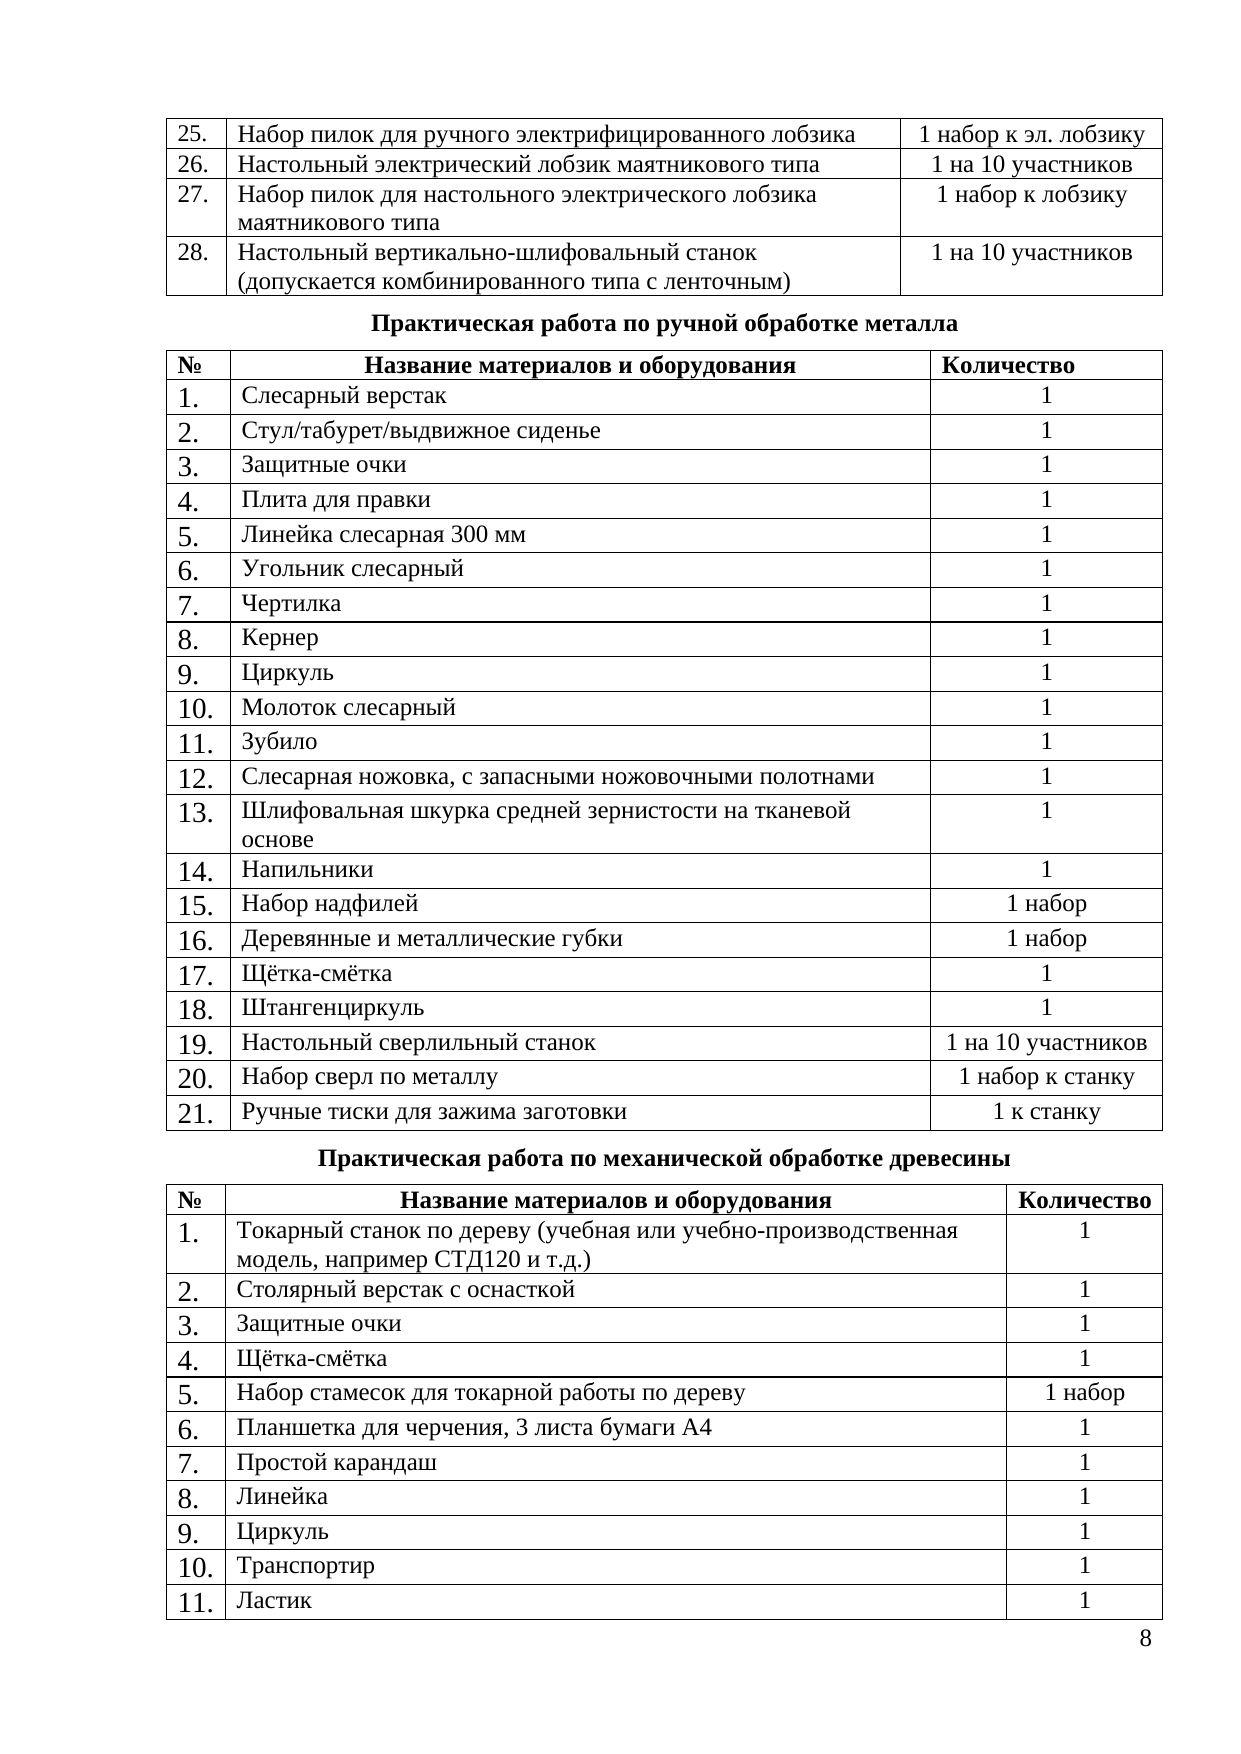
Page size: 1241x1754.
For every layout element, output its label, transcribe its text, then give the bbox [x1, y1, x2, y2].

table_cell Слесарный верстак [231, 380, 930, 414]
table_cell [167, 1343, 225, 1376]
table_cell [167, 1585, 225, 1618]
table_cell 1 [1007, 1215, 1162, 1273]
table_header Название материалов и оборудования [231, 351, 930, 379]
table_cell 1 [931, 992, 1162, 1026]
table_cell Плита для правки [231, 484, 930, 518]
table_cell 1 [931, 795, 1162, 853]
table_cell Напильники [231, 854, 930, 887]
table_cell Простой карандаш [226, 1447, 1006, 1480]
table_cell 1 набор к эл. лобзику [901, 119, 1162, 148]
table_cell [167, 1308, 225, 1342]
table_cell Набор сверл по металлу [231, 1061, 930, 1095]
table_cell Штангенциркуль [231, 992, 930, 1026]
table_cell Щётка-смётка [226, 1343, 1006, 1376]
table_cell 1 [1007, 1447, 1162, 1480]
table_cell 1 набор [931, 923, 1162, 957]
table_cell Стул/табурет/выдвижное сиденье [231, 415, 930, 448]
text Практическая работа по ручной обработке металла [177, 308, 1152, 337]
table_cell 1 [931, 958, 1162, 991]
table_cell Циркуль [231, 657, 930, 691]
table_cell [167, 1096, 230, 1129]
table_cell [167, 1447, 225, 1480]
table_cell Набор надфилей [231, 889, 930, 922]
table_cell [167, 761, 230, 794]
table_cell Шлифовальная шкурка средней зернистости на тканевой основе [231, 795, 930, 853]
table_cell [167, 415, 230, 448]
table_cell Набор пилок для ручного электрифицированного лобзика [227, 119, 900, 148]
table_cell Настольный сверлильный станок [231, 1027, 930, 1060]
table_cell [167, 588, 230, 621]
table_cell 1 [931, 484, 1162, 518]
table_cell 1 [931, 553, 1162, 587]
table_cell [167, 992, 230, 1026]
table_cell Защитные очки [231, 450, 930, 483]
table_cell Угольник слесарный [231, 553, 930, 587]
table_cell [167, 726, 230, 760]
table_cell 1 [1007, 1343, 1162, 1376]
table_cell Молоток слесарный [231, 692, 930, 725]
table_cell [167, 657, 230, 691]
table_cell Ручные тиски для зажима заготовки [231, 1096, 930, 1129]
table_cell Настольный электрический лобзик маятникового типа [227, 149, 900, 178]
table_cell Деревянные и металлические губки [231, 923, 930, 957]
table_cell 1 [1007, 1481, 1162, 1515]
table_cell [167, 450, 230, 483]
table_cell 1 [1007, 1274, 1162, 1307]
table_cell 1 набор к лобзику [901, 179, 1162, 236]
table_cell 1 на 10 участников [931, 1027, 1162, 1060]
table_cell 1 [1007, 1412, 1162, 1446]
table_cell 1 набор к станку [931, 1061, 1162, 1095]
text Практическая работа по механической обработке древесины [177, 1143, 1152, 1172]
table_cell [167, 1550, 225, 1584]
table_cell [167, 237, 226, 295]
table_cell Линейка [226, 1481, 1006, 1515]
table_cell [167, 795, 230, 853]
table_cell 1 набор [1007, 1378, 1162, 1411]
table_cell Циркуль [226, 1516, 1006, 1549]
table_cell Слесарная ножовка, с запасными ножовочными полотнами [231, 761, 930, 794]
table_cell Щётка-смётка [231, 958, 930, 991]
table_cell Набор пилок для настольного электрического лобзика маятникового типа [227, 179, 900, 236]
table_cell 1 [931, 761, 1162, 794]
table_cell [167, 889, 230, 922]
table_cell 1 [931, 415, 1162, 448]
table_cell [167, 958, 230, 991]
table_cell [167, 179, 226, 236]
table_cell 1 [931, 380, 1162, 414]
table_cell 1 [931, 657, 1162, 691]
table_cell 1 к станку [931, 1096, 1162, 1129]
table_cell 1 [931, 726, 1162, 760]
table_cell Транспортир [226, 1550, 1006, 1584]
table_cell [167, 484, 230, 518]
table_cell Токарный станок по дереву (учебная или учебно-производственная модель, например СТД120 и т.д.) [226, 1215, 1006, 1273]
table_cell 1 [931, 450, 1162, 483]
table_cell [167, 1481, 225, 1515]
table_cell Планшетка для черчения, 3 листа бумаги А4 [226, 1412, 1006, 1446]
table_cell Линейка слесарная 300 мм [231, 519, 930, 552]
table_header Название материалов и оборудования [226, 1185, 1006, 1214]
table_cell [167, 854, 230, 887]
table_cell [167, 1215, 225, 1273]
table_cell [167, 519, 230, 552]
table_cell [167, 1061, 230, 1095]
table_cell 1 [931, 854, 1162, 887]
table_cell Настольный вертикально-шлифовальный станок (допускается комбинированного типа с ленточным) [227, 237, 900, 295]
table_cell 1 [1007, 1550, 1162, 1584]
table_cell Чертилка [231, 588, 930, 621]
table_cell Ластик [226, 1585, 1006, 1618]
table_cell [167, 923, 230, 957]
table_cell Защитные очки [226, 1308, 1006, 1342]
table_cell Набор стамесок для токарной работы по дереву [226, 1378, 1006, 1411]
table_cell [167, 119, 226, 148]
table_cell Кернер [231, 623, 930, 656]
table_cell 1 [931, 588, 1162, 621]
table_cell Столярный верстак с оснасткой [226, 1274, 1006, 1307]
table_cell 1 [1007, 1585, 1162, 1618]
table_cell [167, 623, 230, 656]
table_cell [167, 1412, 225, 1446]
table_header № [167, 351, 230, 379]
table_cell 1 [1007, 1308, 1162, 1342]
table_header № [167, 1185, 225, 1214]
table_cell 1 набор [931, 889, 1162, 922]
table_cell Зубило [231, 726, 930, 760]
table_cell 1 [1007, 1516, 1162, 1549]
table_cell [167, 1378, 225, 1411]
table_header Количество [1007, 1185, 1162, 1214]
table_cell [167, 380, 230, 414]
table_cell 1 на 10 участников [901, 237, 1162, 295]
table_cell [167, 149, 226, 178]
table_cell 1 на 10 участников [901, 149, 1162, 178]
table_cell 1 [931, 692, 1162, 725]
table_cell [167, 1274, 225, 1307]
table_header Количество [931, 351, 1162, 379]
table_cell 1 [931, 623, 1162, 656]
table_cell 1 [931, 519, 1162, 552]
table_cell [167, 1027, 230, 1060]
table_cell [167, 1516, 225, 1549]
table_cell [167, 553, 230, 587]
table_cell [167, 692, 230, 725]
